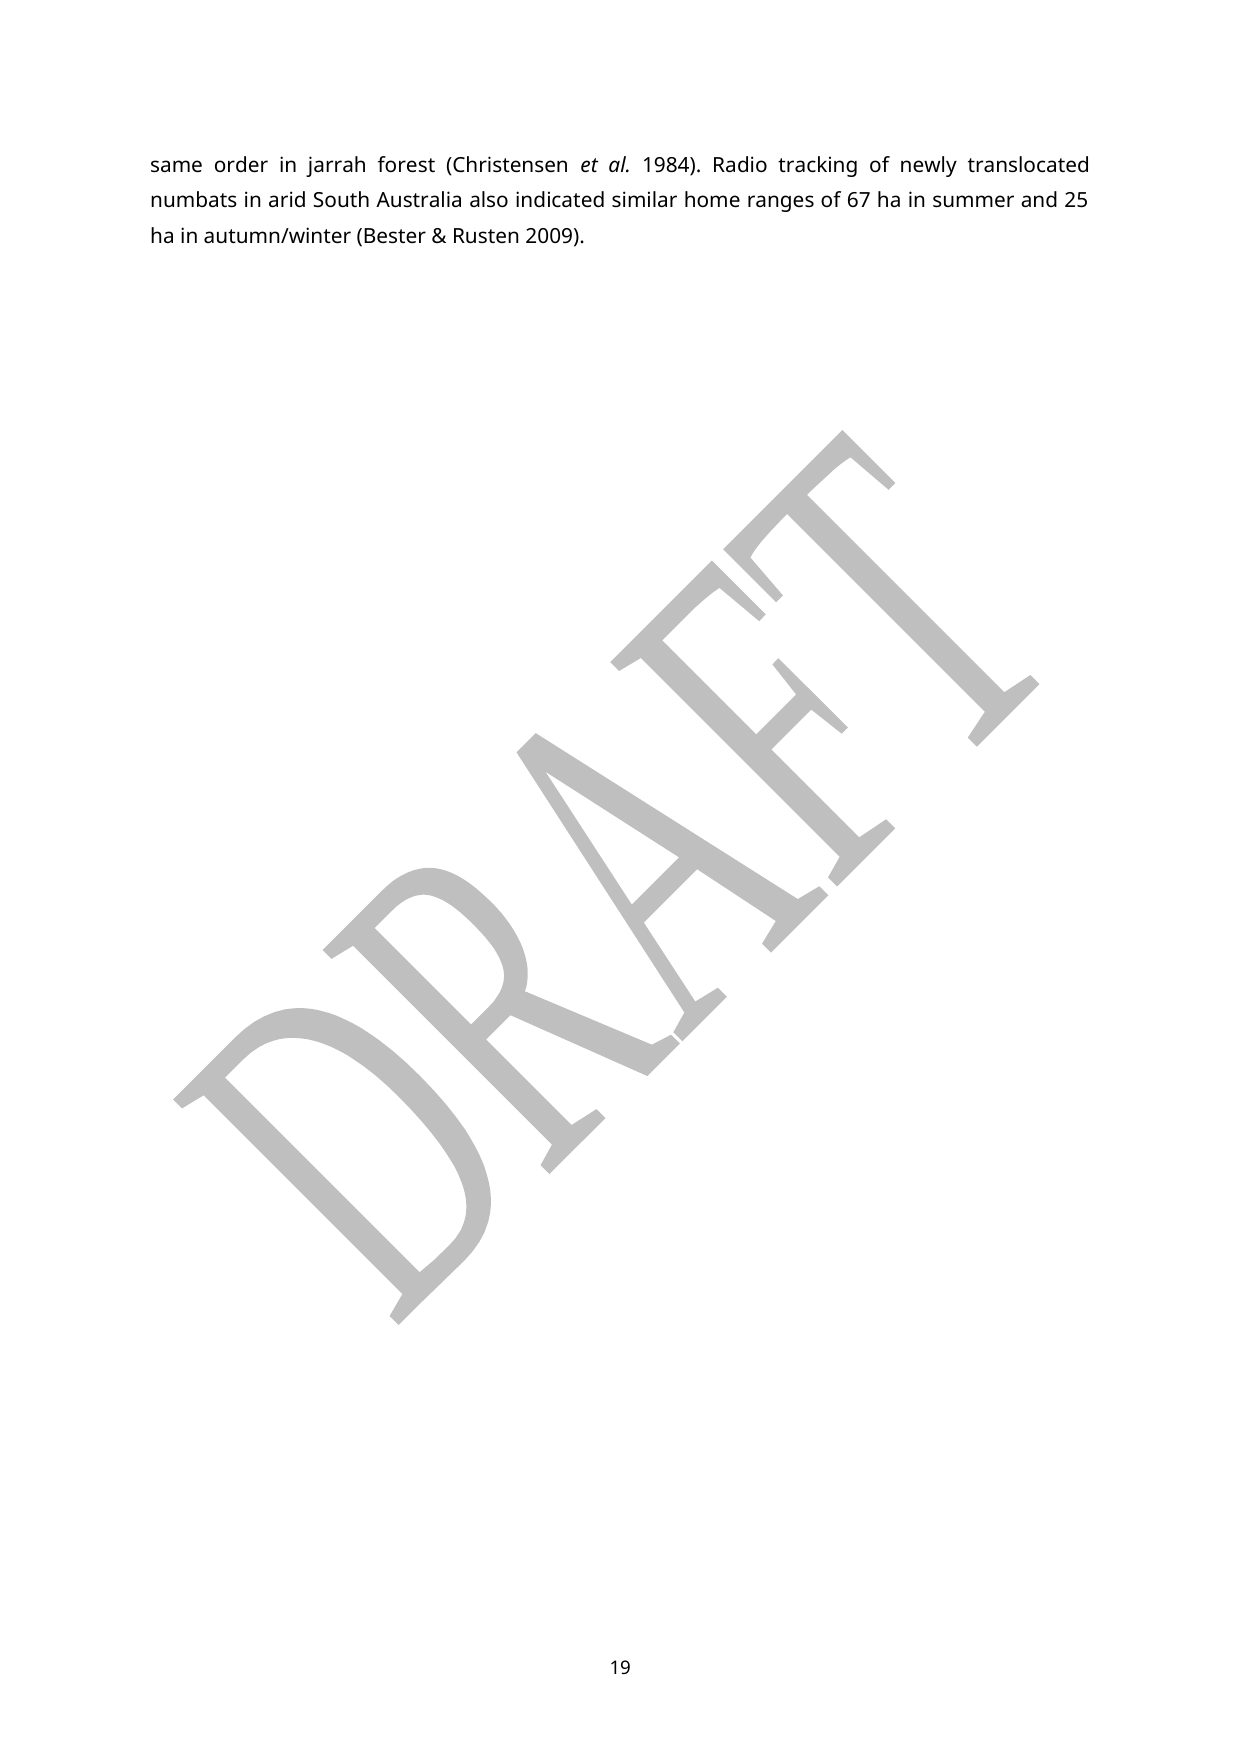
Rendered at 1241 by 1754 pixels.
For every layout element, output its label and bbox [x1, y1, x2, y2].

text [150, 150, 1090, 249]
